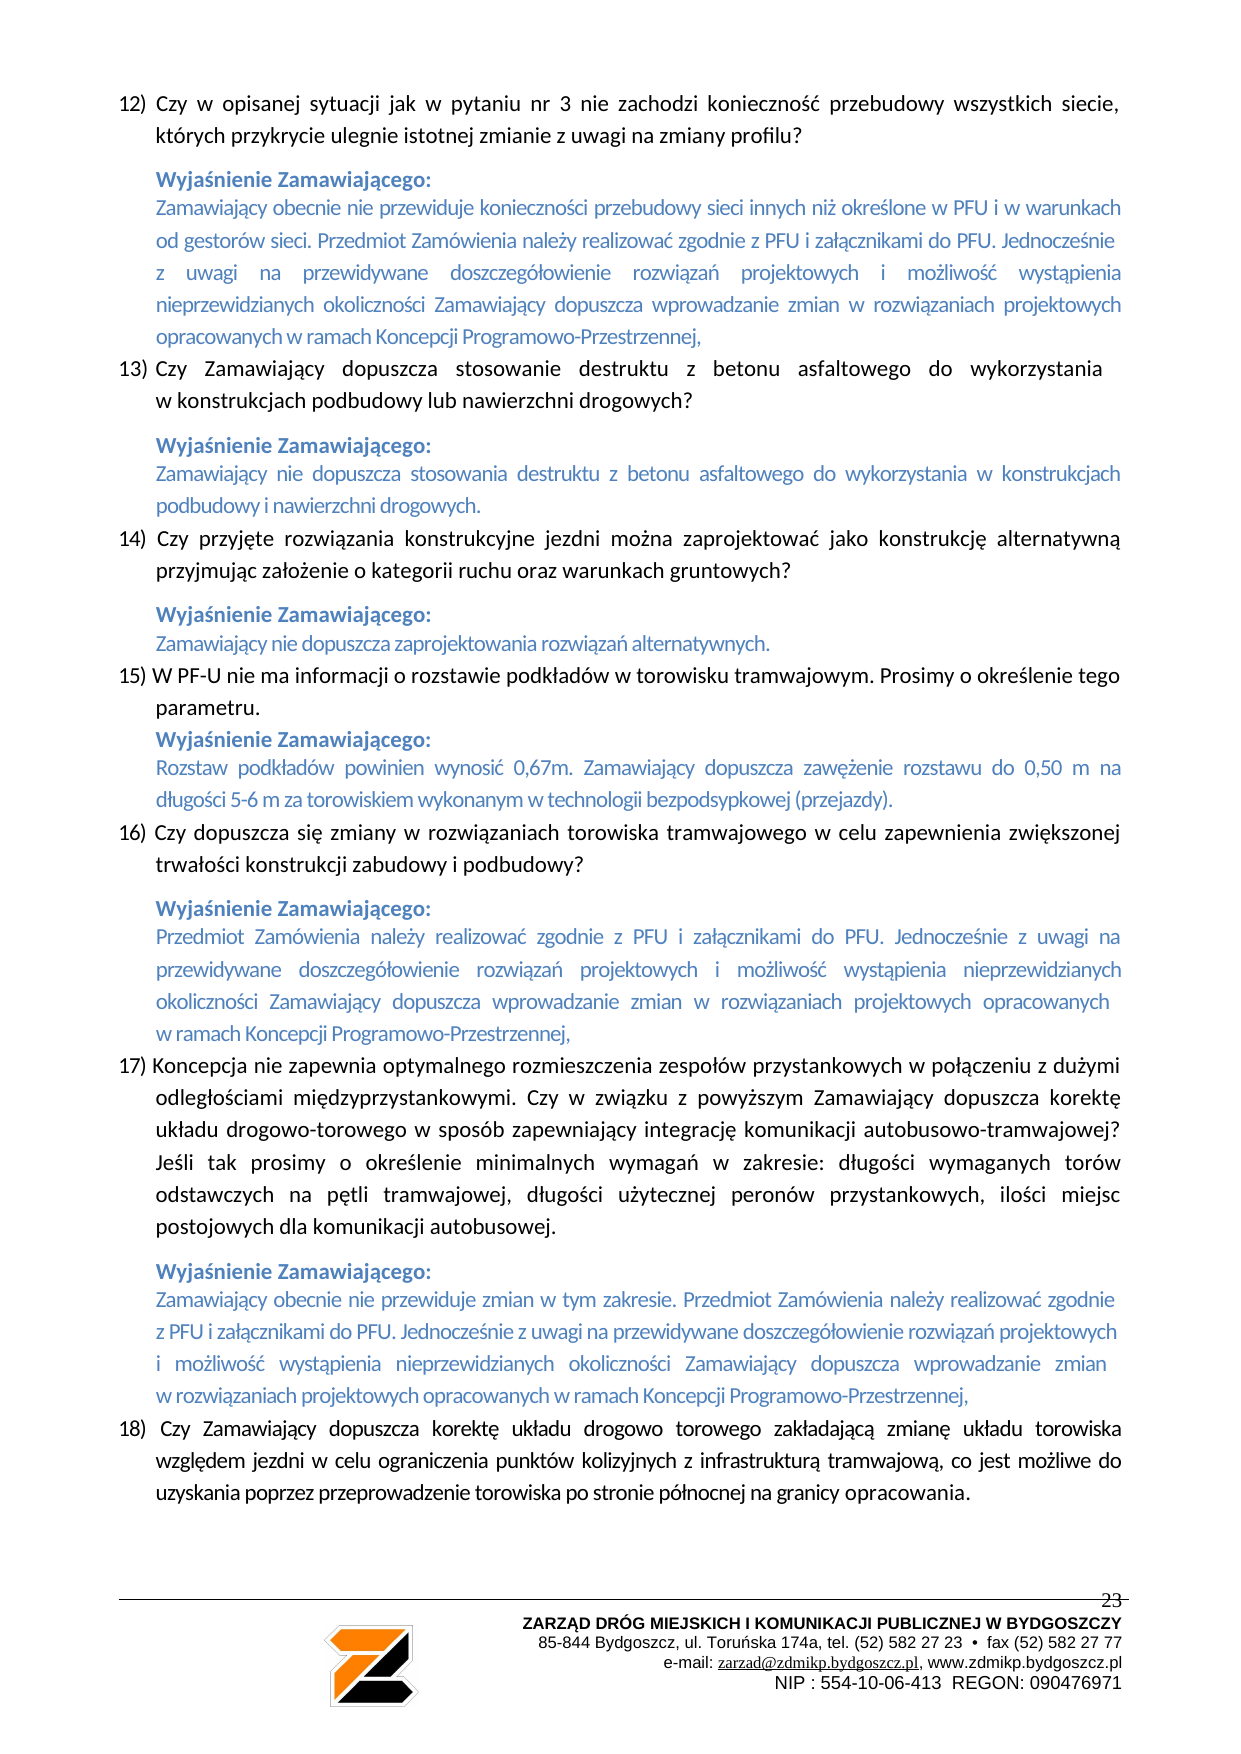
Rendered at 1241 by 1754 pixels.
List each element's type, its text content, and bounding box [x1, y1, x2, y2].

list 12) Czy w opisanej sytuacji jak w pytaniu nr 3 nie zachodzi konieczność przebudowy wszystkich siecie, których przykrycie ulegnie istotnej zmianie z uwagi na zmiany profilu? [118, 89, 1122, 149]
list 14) Czy przyjęte rozwiązania konstrukcyjne jezdni można zaprojektować jako konstrukcję alternatywną przyjmując założenie o kategorii ruchu oraz warunkach gruntowych? [118, 524, 1122, 584]
text Wyjaśnienie Zamawiającego: [118, 894, 1122, 922]
list 15) W PF-U nie ma informacji o rozstawie podkładów w torowisku tramwajowym. Prosimy o określenie tego parametru. [118, 661, 1122, 721]
list Zamawiający nie dopuszcza stosowania destruktu z betonu asfaltowego do wykorzystania w konstrukcjach podbudowy i nawierzchni drogowych. [156, 459, 1122, 519]
text Wyjaśnienie Zamawiającego: [156, 166, 1122, 193]
list 18) Czy Zamawiający dopuszcza korektę układu drogowo torowego zakładającą zmianę układu torowiska względem jezdni w celu ograniczenia punktów kolizyjnych z infrastrukturą tramwajową, co jest możliwe do uzyskania poprzez przeprowadzenie torowiska po stronie północnej na granicy opracowania. [118, 1414, 1122, 1506]
list Rozstaw podkładów powinien wynosić 0,67m. Zamawiający dopuszcza zawężenie rozstawu do 0,50 m na długości 5-6 m za torowiskiem wykonanym w technologii bezpodsypkowej (przejazdy). [156, 753, 1122, 813]
list 17) Koncepcja nie zapewnia optymalnego rozmieszczenia zespołów przystankowych w połączeniu z dużymi odległościami międzyprzystankowymi. Czy w związku z powyższym Zamawiający dopuszcza korektę układu drogowo-torowego w sposób zapewniający integrację komunikacji autobusowo-tramwajowej? Jeśli tak prosimy o określenie minimalnych wymagań w zakresie: długości wymaganych torów odstawczych na pętli tramwajowej, długości użytecznej peronów przystankowych, ilości miejsc postojowych dla komunikacji autobusowej. [118, 1051, 1122, 1240]
text Wyjaśnienie Zamawiającego: [118, 601, 1122, 629]
list 16) Czy dopuszcza się zmiany w rozwiązaniach torowiska tramwajowego w celu zapewnienia zwiększonej trwałości konstrukcji zabudowy i podbudowy? [118, 818, 1122, 878]
list Przedmiot Zamówienia należy realizować zgodnie z PFU i załącznikami do PFU. Jednocześnie z uwagi na przewidywane doszczegółowienie rozwiązań projektowych i możliwość wystąpienia nieprzewidzianych okoliczności Zamawiający dopuszcza wprowadzanie zmian w rozwiązaniach projektowych opracowanych w ramach Koncepcji Programowo-Przestrzennej, [156, 922, 1122, 1047]
list Zamawiający obecnie nie przewiduje konieczności przebudowy sieci innych niż określone w PFU i w warunkach od gestorów sieci. Przedmiot Zamówienia należy realizować zgodnie z PFU i załącznikami do PFU. Jednocześnie z uwagi na przewidywane doszczegółowienie rozwiązań projektowych i możliwość wystąpienia nieprzewidzianych okoliczności Zamawiający dopuszcza wprowadzanie zmian w rozwiązaniach projektowych opracowanych w ramach Koncepcji Programowo-Przestrzennej, [156, 193, 1122, 350]
list Zamawiający nie dopuszcza zaprojektowania rozwiązań alternatywnych. [156, 629, 1122, 657]
text Wyjaśnienie Zamawiającego: [155, 725, 1122, 753]
text Wyjaśnienie Zamawiającego: [156, 431, 1122, 459]
list 13) Czy Zamawiający dopuszcza stosowanie destruktu z betonu asfaltowego do wykorzystania w konstrukcjach podbudowy lub nawierzchni drogowych? [118, 354, 1122, 415]
picture [324, 1625, 419, 1707]
text Wyjaśnienie Zamawiającego: [156, 1257, 1122, 1285]
